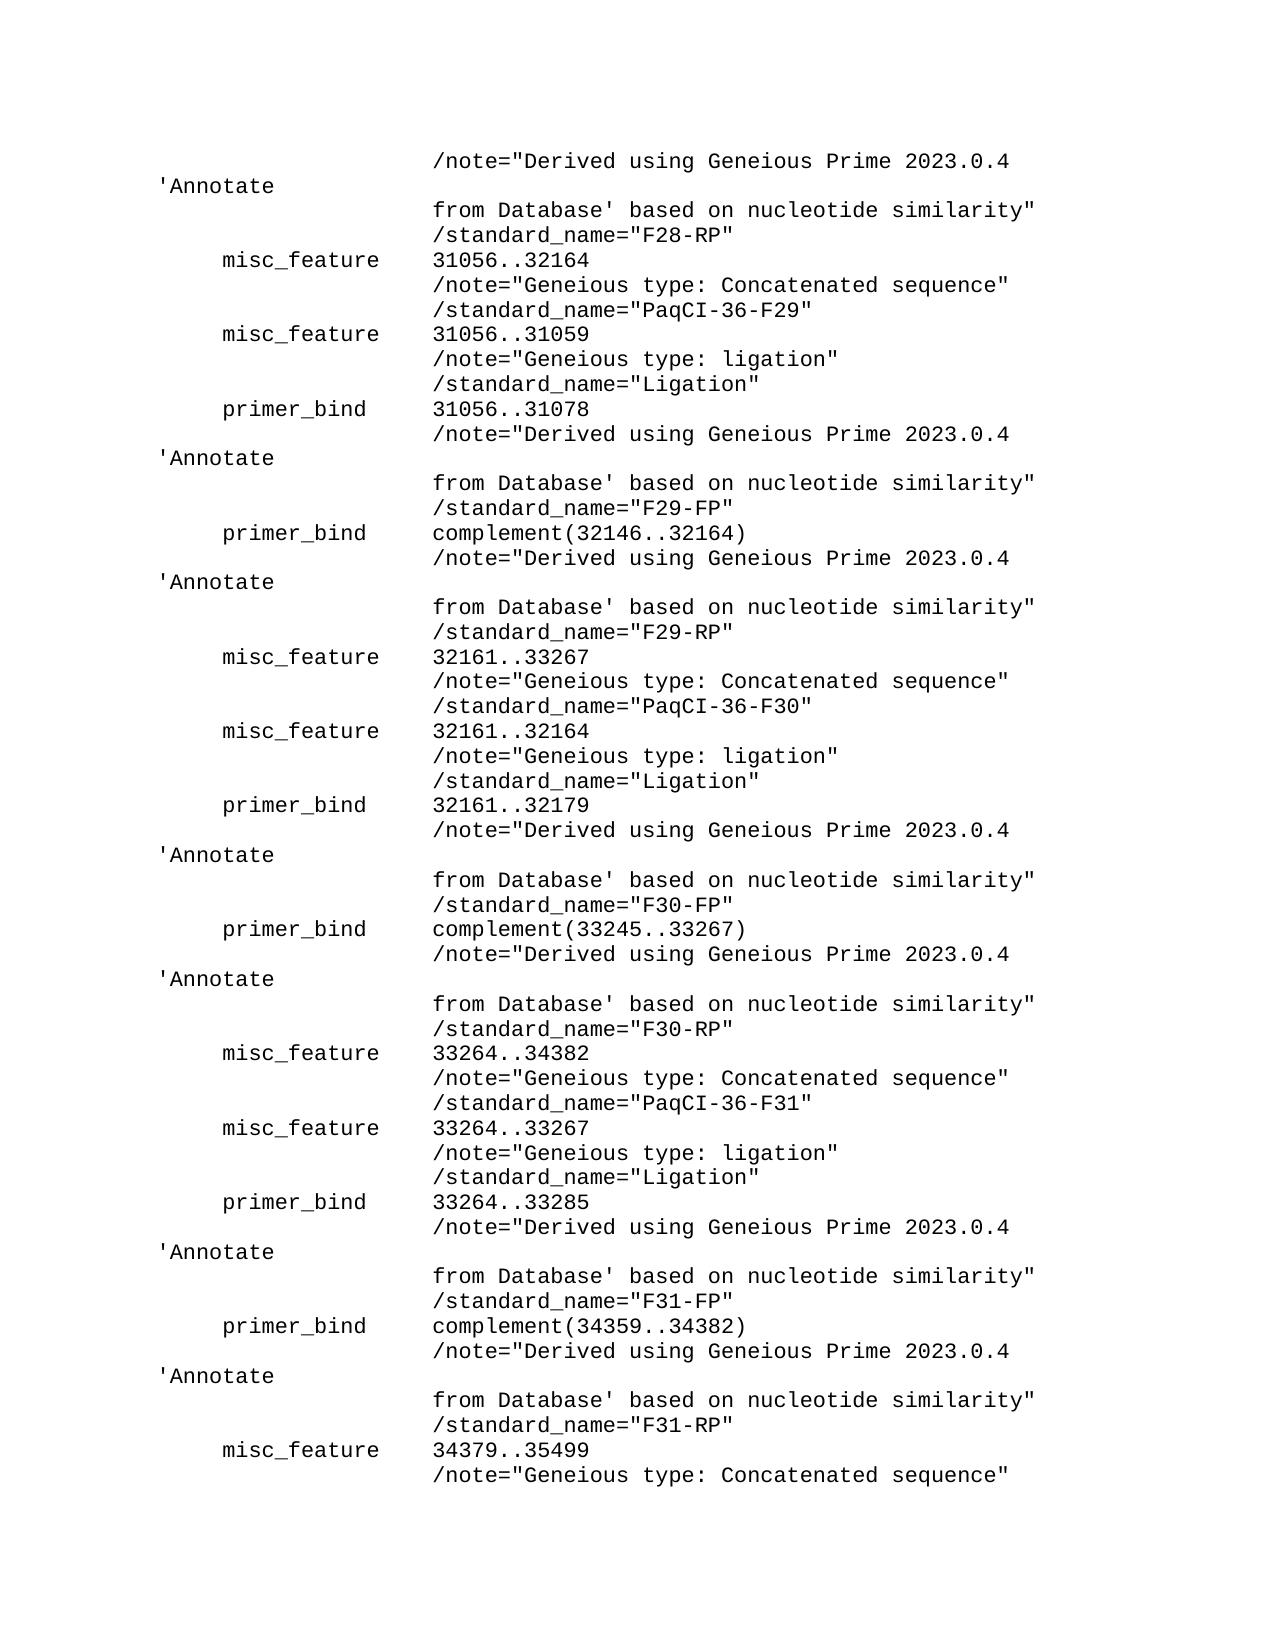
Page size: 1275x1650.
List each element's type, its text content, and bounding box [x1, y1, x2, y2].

text /standard_name="F31-FP" [156, 1290, 1118, 1315]
text /note="Geneious type: Concatenated sequence" [156, 1464, 1118, 1489]
text /standard_name="Ligation" [156, 1166, 1118, 1191]
text misc_feature 34379..35499 [156, 1439, 1118, 1464]
text /note="Geneious type: Concatenated sequence" [156, 1067, 1118, 1092]
text /standard_name="F29-FP" [156, 497, 1118, 522]
text /note="Geneious type: ligation" [156, 745, 1118, 770]
text /note="Derived using Geneious Prime 2023.0.4 'Annotate [156, 943, 1118, 993]
text /note="Geneious type: ligation" [156, 1142, 1118, 1166]
text /note="Derived using Geneious Prime 2023.0.4 'Annotate [156, 819, 1118, 869]
text /standard_name="F29-RP" [156, 621, 1118, 646]
text /note="Geneious type: Concatenated sequence" [156, 274, 1118, 299]
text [156, 1340, 1118, 1389]
text /standard_name="PaqCI-36-F31" [156, 1092, 1118, 1117]
text primer_bind 33264..33285 [156, 1191, 1118, 1216]
text /standard_name="Ligation" [156, 770, 1118, 794]
text from Database' based on nucleotide similarity" [156, 1389, 1118, 1414]
text from Database' based on nucleotide similarity" [156, 993, 1118, 1018]
text from Database' based on nucleotide similarity" [156, 869, 1118, 894]
text primer_bind complement(34359..34382) [156, 1315, 1118, 1340]
text /standard_name="F30-RP" [156, 1018, 1118, 1042]
text primer_bind 32161..32179 [156, 794, 1118, 819]
text /note="Derived using Geneious Prime 2023.0.4 'Annotate [156, 547, 1118, 596]
text /standard_name="F28-RP" [156, 224, 1118, 249]
text /note="Derived using Geneious Prime 2023.0.4 'Annotate [156, 423, 1118, 472]
text primer_bind 31056..31078 [156, 398, 1118, 423]
text /note="Geneious type: Concatenated sequence" [156, 671, 1118, 695]
text /note="Derived using Geneious Prime 2023.0.4 'Annotate [156, 150, 1118, 199]
text /standard_name="F30-FP" [156, 894, 1118, 918]
text primer_bind complement(33245..33267) [156, 918, 1118, 943]
text /standard_name="PaqCI-36-F30" [156, 695, 1118, 720]
text misc_feature 33264..33267 [156, 1117, 1118, 1142]
text from Database' based on nucleotide similarity" [156, 596, 1118, 621]
text misc_feature 32161..32164 [156, 720, 1118, 745]
text misc_feature 32161..33267 [156, 646, 1118, 671]
text from Database' based on nucleotide similarity" [156, 199, 1118, 224]
text primer_bind complement(32146..32164) [156, 522, 1118, 547]
text /standard_name="PaqCI-36-F29" [156, 299, 1118, 323]
text /standard_name="F31-RP" [156, 1414, 1118, 1439]
text /note="Derived using Geneious Prime 2023.0.4 'Annotate [156, 1216, 1118, 1266]
text misc_feature 31056..32164 [156, 249, 1118, 274]
text /standard_name="Ligation" [156, 373, 1118, 398]
text /note="Geneious type: ligation" [156, 348, 1118, 373]
text misc_feature 33264..34382 [156, 1042, 1118, 1067]
text from Database' based on nucleotide similarity" [156, 472, 1118, 497]
text from Database' based on nucleotide similarity" [156, 1266, 1118, 1290]
text misc_feature 31056..31059 [156, 323, 1118, 348]
